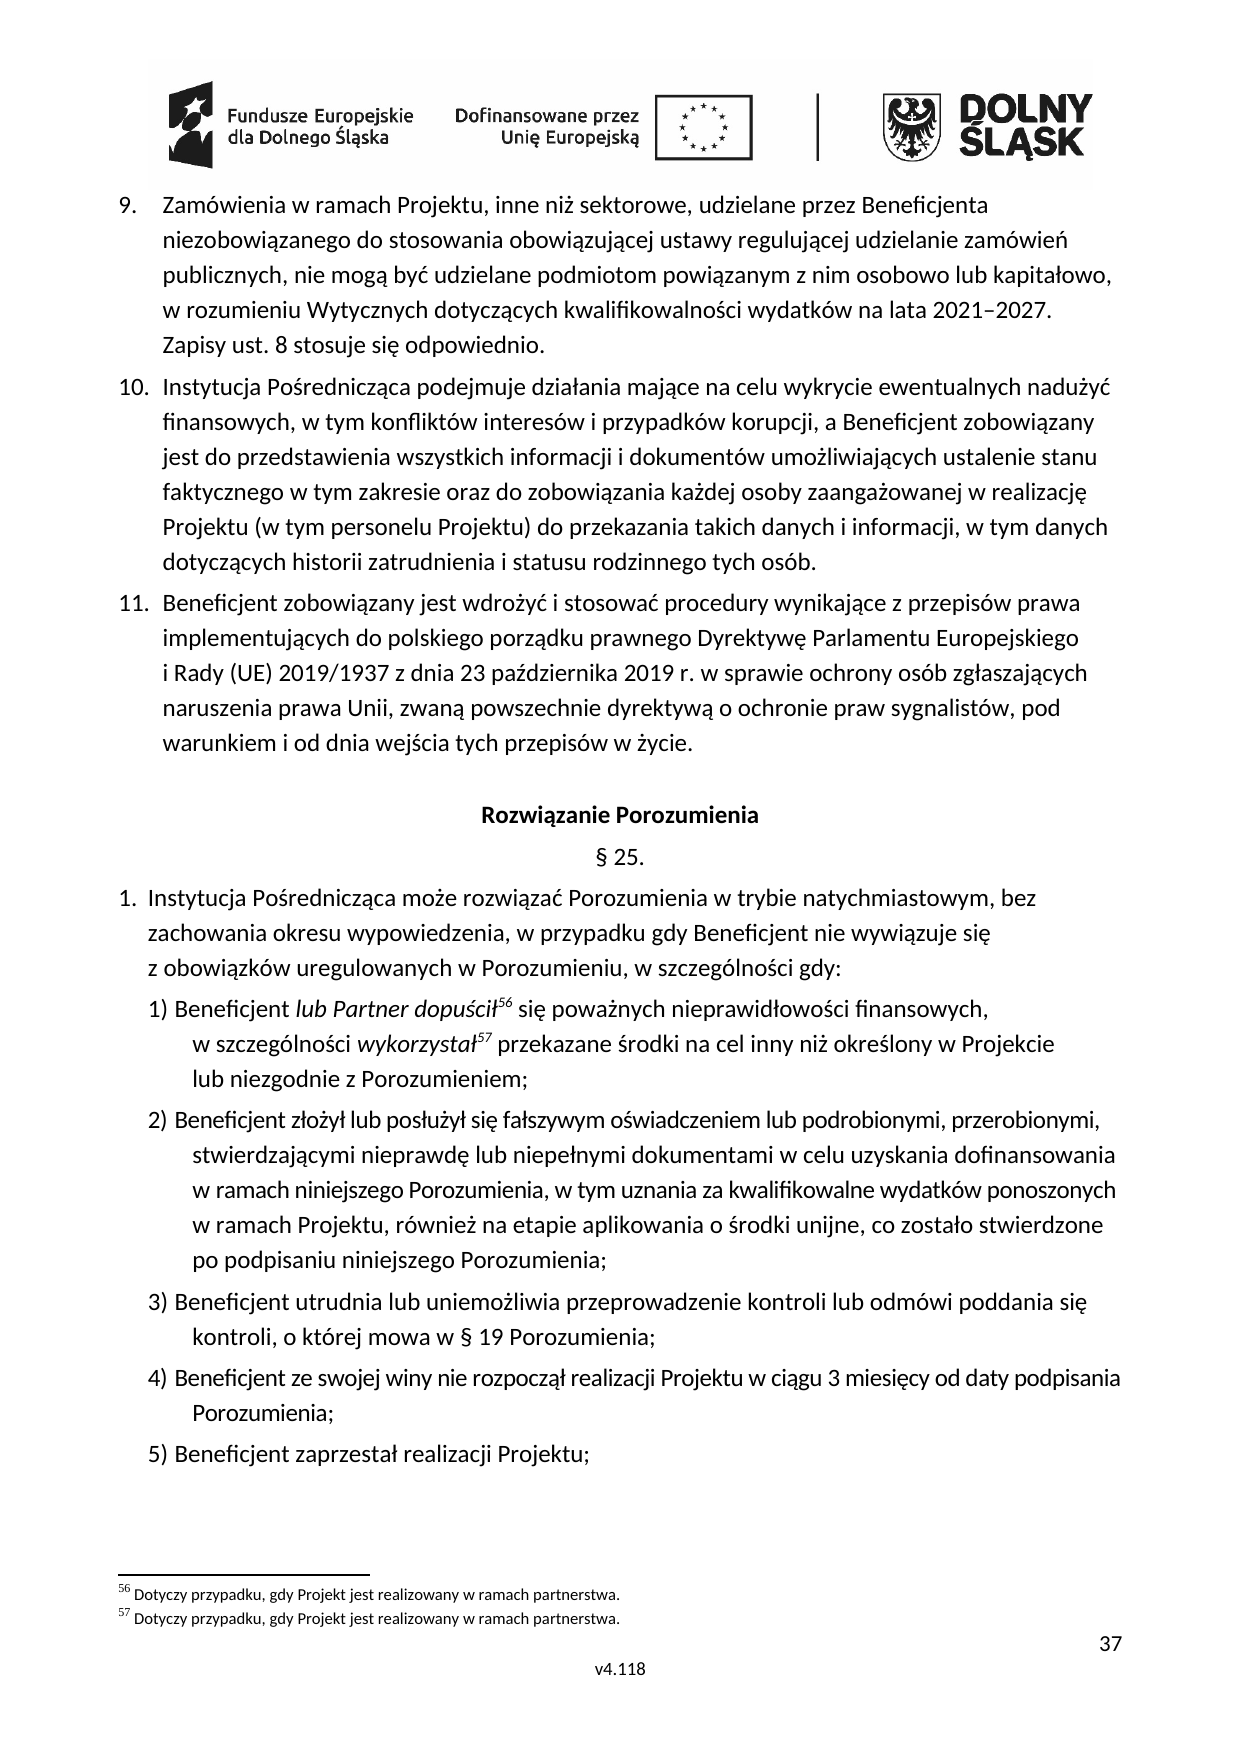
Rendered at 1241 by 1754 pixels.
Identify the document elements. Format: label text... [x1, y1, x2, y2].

list Beneficjent utrudnia lub uniemożliwia przeprowadzenie kontroli lub odmówi poddania się kontroli, o której mowa w § 19 Porozumienia; [148, 1286, 1122, 1351]
list Beneficjent ze swojej winy nie rozpoczął realizacji Projektu w ciągu 3 miesięcy od daty podpisania Porozumienia; [148, 1362, 1122, 1428]
list Beneficjent złożył lub posłużył się fałszywym oświadczeniem lub podrobionymi, przerobionymi, stwierdzającymi nieprawdę lub niepełnymi dokumentami w celu uzyskania dofinansowania w ramach niniejszego Porozumienia, w tym uznania za kwalifikowalne wydatków ponoszonych w ramach Projektu, również na etapie aplikowania o środki unijne, co zostało stwierdzone po podpisaniu niniejszego Porozumienia; [148, 1105, 1122, 1275]
list Beneficjent zaprzestał realizacji Projektu; [148, 1438, 1122, 1469]
subtitle Rozwiązanie Porozumienia [118, 800, 1122, 830]
list Beneficjent lub Partner dopuścił się poważnych nieprawidłowości finansowych, w szczególności wykorzystał przekazane środki na cel inny niż określony w Projekcie lub niezgodnie z Porozumieniem; [148, 993, 1122, 1094]
picture [147, 59, 1093, 190]
list Instytucja Pośrednicząca może rozwiązać Porozumienia w trybie natychmiastowym, bez zachowania okresu wypowiedzenia, w przypadku gdy Beneficjent nie wywiązuje się z obowiązków uregulowanych w Porozumieniu, w szczególności gdy: [118, 882, 1122, 983]
list Zamówienia w ramach Projektu, inne niż sektorowe, udzielane przez Beneficjenta niezobowiązanego do stosowania obowiązującej ustawy regulującej udzielanie zamówień publicznych, nie mogą być udzielane podmiotom powiązanym z nim osobowo lub kapitałowo, w rozumieniu Wytycznych dotyczących kwalifikowalności wydatków na lata 2021–2027. Zapisy ust. 8 stosuje się odpowiednio. [118, 190, 1122, 360]
list Beneficjent zobowiązany jest wdrożyć i stosować procedury wynikające z przepisów prawa implementujących do polskiego porządku prawnego Dyrektywę Parlamentu Europejskiego i Rady (UE) 2019/1937 z dnia 23 października 2019 r. w sprawie ochrony osób zgłaszających naruszenia prawa Unii, zwaną powszechnie dyrektywą o ochronie praw sygnalistów, pod warunkiem i od dnia wejścia tych przepisów w życie. [118, 587, 1122, 758]
list Instytucja Pośrednicząca podejmuje działania mające na celu wykrycie ewentualnych nadużyć finansowych, w tym konfliktów interesów i przypadków korupcji, a Beneficjent zobowiązany jest do przedstawienia wszystkich informacji i dokumentów umożliwiających ustalenie stanu faktycznego w tym zakresie oraz do zobowiązania każdej osoby zaangażowanej w realizację Projektu (w tym personelu Projektu) do przekazania takich danych i informacji, w tym danych dotyczących historii zatrudnienia i statusu rodzinnego tych osób. [118, 371, 1122, 576]
subtitle § 25. [118, 841, 1122, 871]
